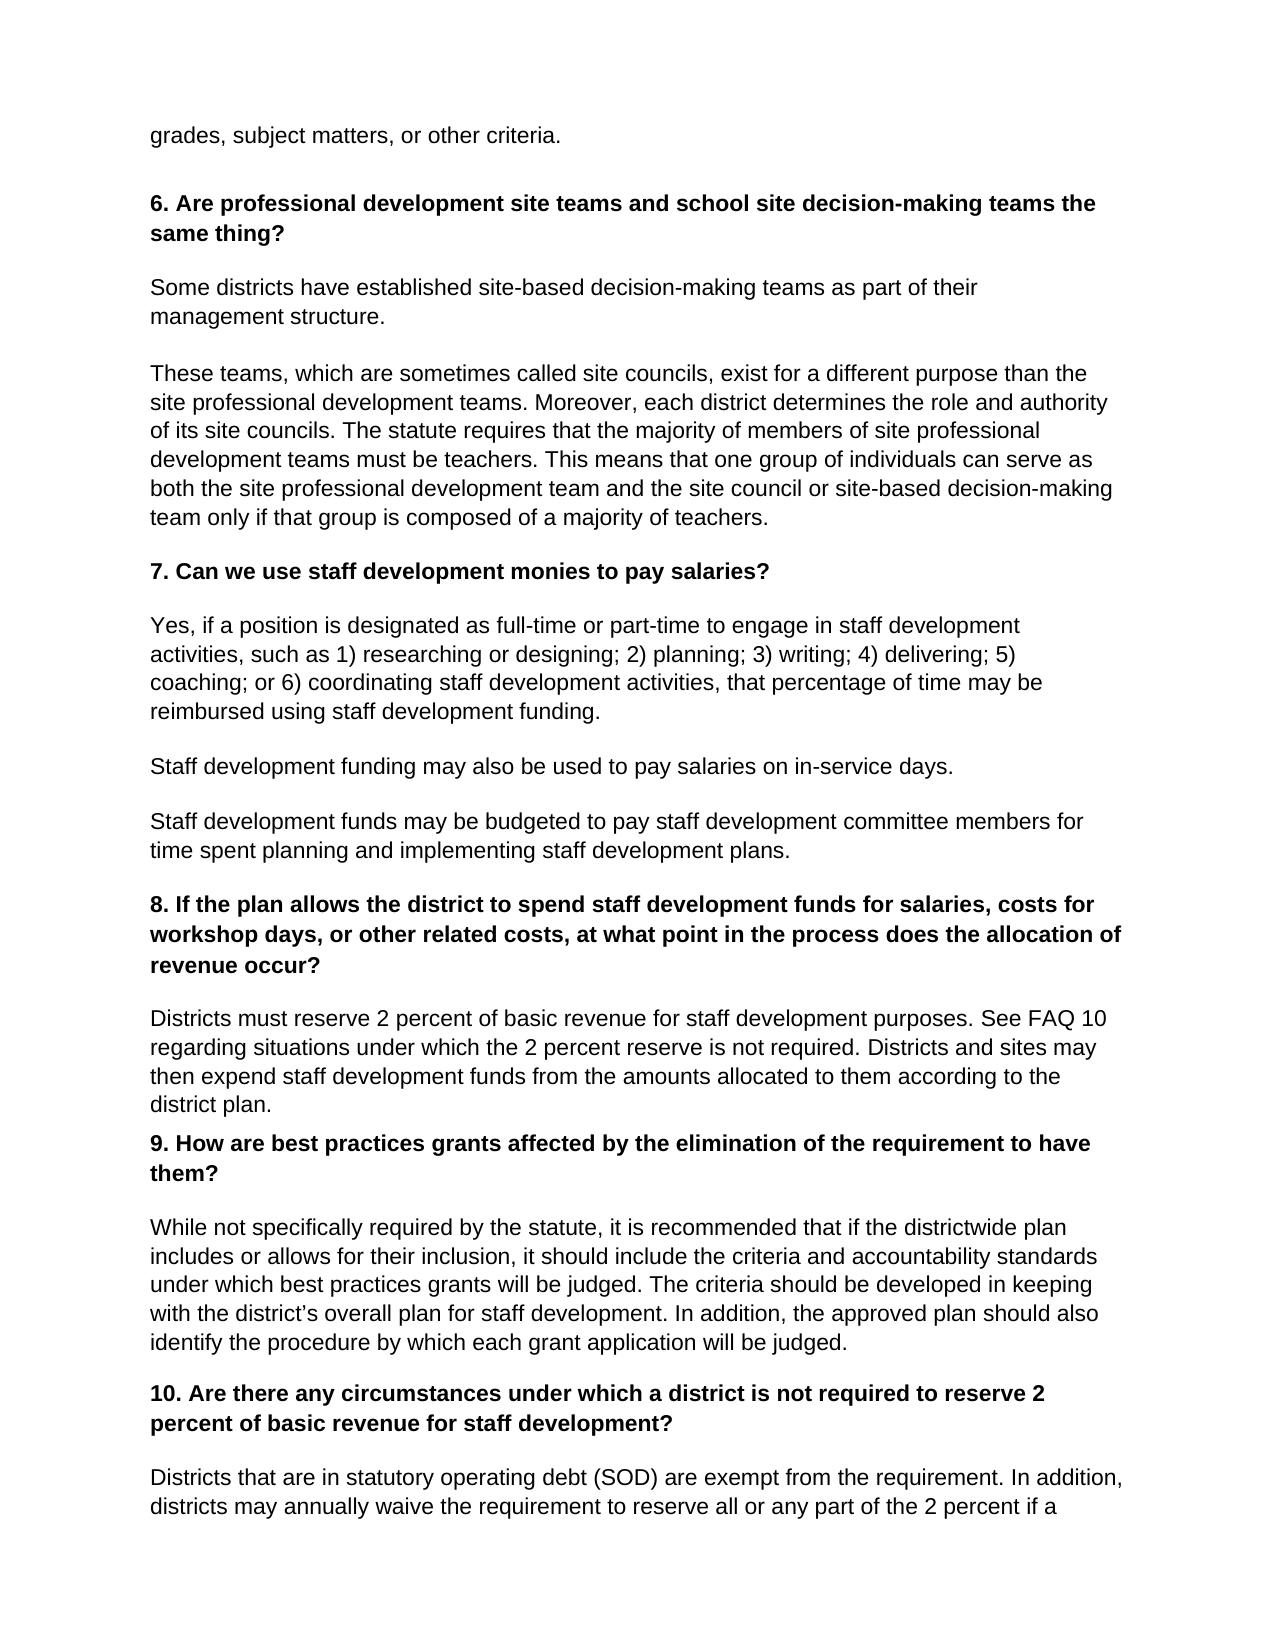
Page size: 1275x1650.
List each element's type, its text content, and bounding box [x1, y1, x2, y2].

text 7. Can we use staff development monies to pay salaries? [150, 558, 1125, 585]
text These teams, which are sometimes called site councils, exist for a different purpose than the site professional development teams. Moreover, each district determines the role and authority of its site councils. The statute requires that the majority of members of site professional development teams must be teachers. This means that one group of individuals can serve as both the site professional development team and the site council or site-based decision-making team only if that group is composed of a majority of teachers. [150, 357, 1113, 530]
text 10. Are there any circumstances under which a district is not required to reserve 2 percent of basic revenue for staff development? [150, 1380, 1125, 1437]
text 9. How are best practices grants affected by the elimination of the requirement to have them? [150, 1130, 1125, 1187]
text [150, 1461, 1125, 1519]
text Staff development funding may also be used to pay salaries on in-service days. [150, 753, 1125, 779]
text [150, 120, 1125, 149]
text While not specifically required by the statute, it is recommended that if the districtwide plan includes or allows for their inclusion, it should include the criteria and accountability standards under which best practices grants will be judged. The criteria should be developed in keeping with the district’s overall plan for staff development. In addition, the approved plan should also identify the procedure by which each grant application will be judged. [150, 1211, 1125, 1355]
text Districts must reserve 2 percent of basic revenue for staff development purposes. See FAQ 10 regarding situations under which the 2 percent reserve is not required. Districts and sites may then expend staff development funds from the amounts allocated to them according to the district plan. [150, 1003, 1125, 1118]
text Some districts have established site-based decision-making teams as part of their management structure. [150, 271, 1072, 329]
text Staff development funds may be budgeted to pay staff development committee members for time spent planning and implementing staff development plans. [150, 805, 1100, 863]
text 8. If the plan allows the district to spend staff development funds for salaries, costs for workshop days, or other related costs, at what point in the process does the allocation of revenue occur? [150, 891, 1125, 978]
text Yes, if a position is designated as full-time or part-time to engage in staff development activities, such as 1) researching or designing; 2) planning; 3) writing; 4) delivering; 5) coaching; or 6) coordinating staff development activities, that percentage of time may be reimbursed using staff development funding. [150, 609, 1113, 724]
text 6. Are professional development site teams and school site decision-making teams the same thing? [150, 190, 1125, 247]
